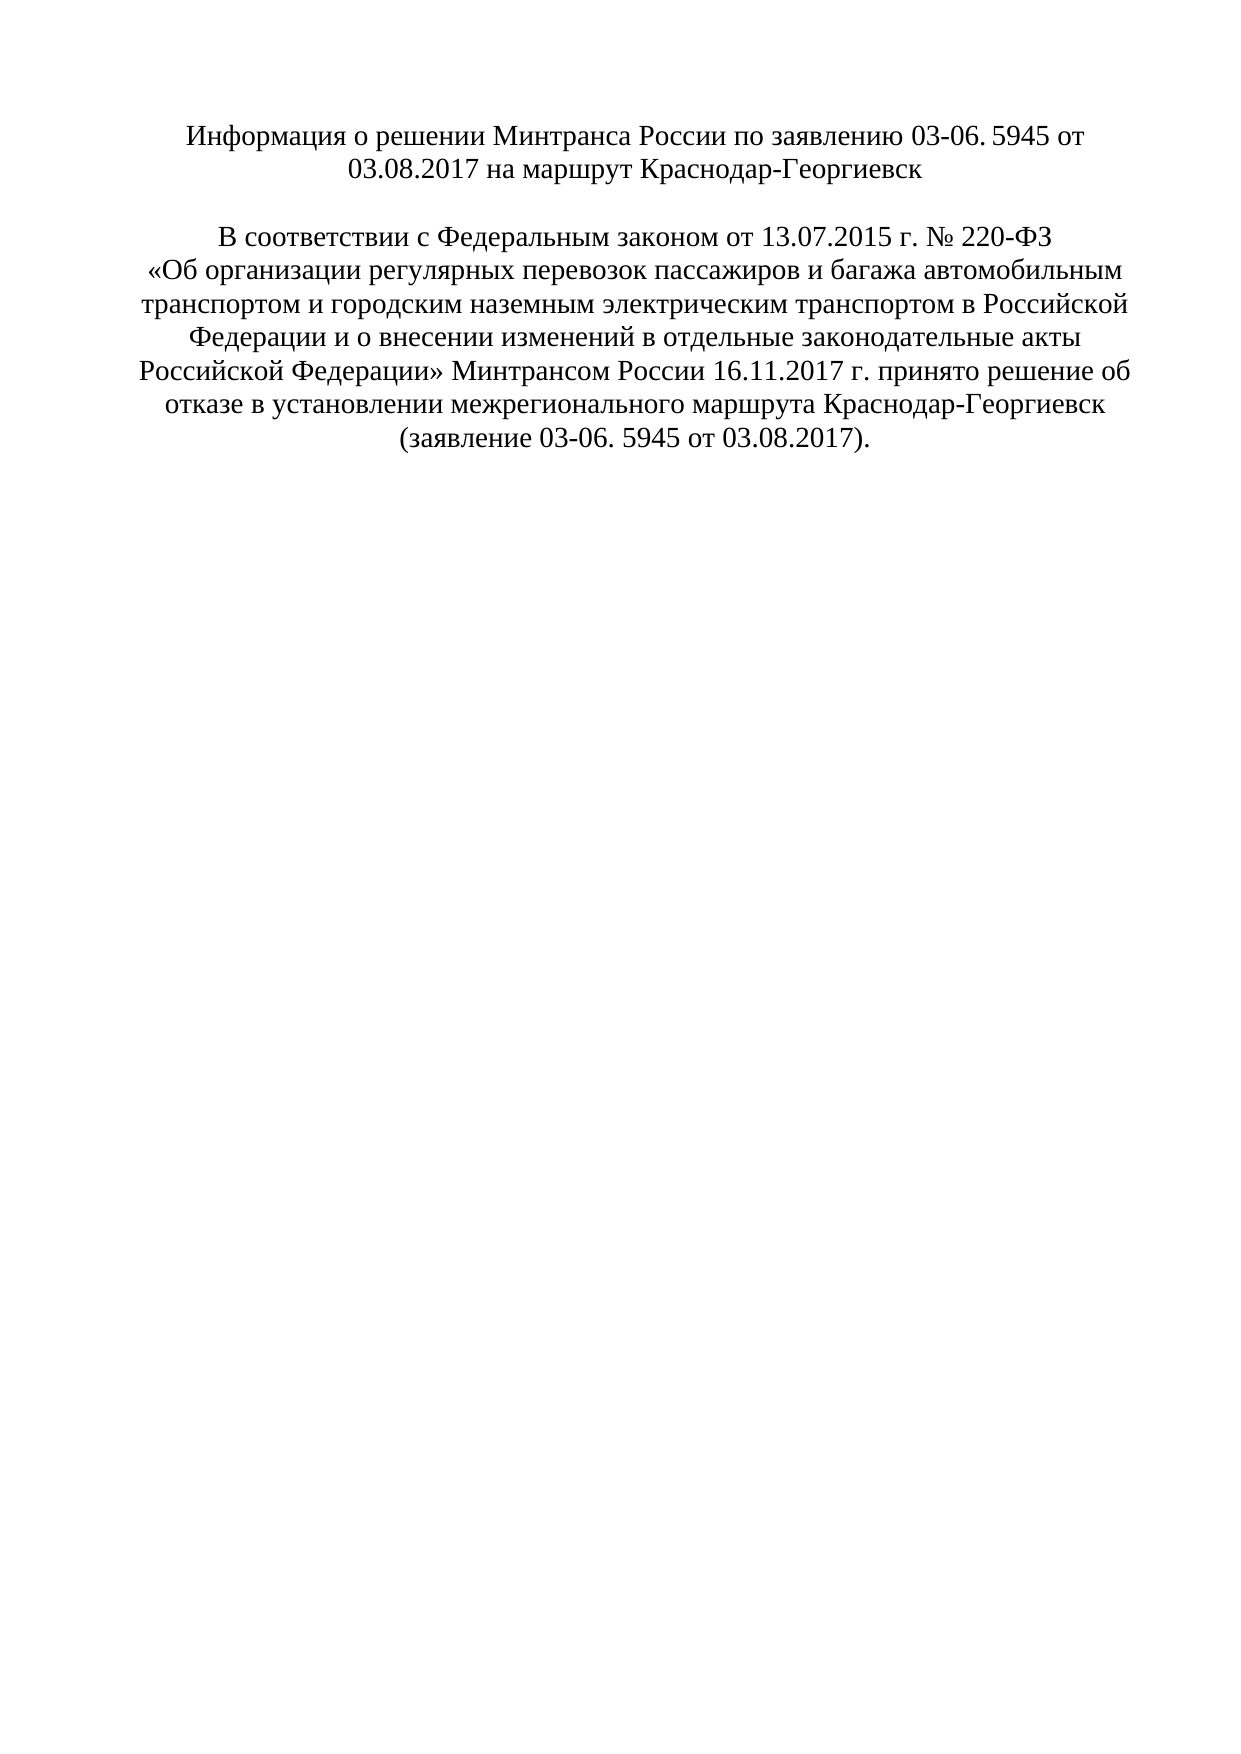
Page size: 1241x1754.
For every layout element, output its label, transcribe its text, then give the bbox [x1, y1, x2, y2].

text Информация о решении Минтранса России по заявлению 03-06. 5945 от 03.08.2017 на маршрут Краснодар-Георгиевск [118, 118, 1152, 185]
text В соответствии с Федеральным законом от 13.07.2015 г. № 220-ФЗ «Об организации регулярных перевозок пассажиров и багажа автомобильным транспортом и городским наземным электрическим транспортом в Российской Федерации и о внесении изменений в отдельные законодательные акты Российской Федерации» Минтрансом России 16.11.2017 г. принято решение об отказе в установлении межрегионального маршрута Краснодар-Георгиевск (заявление 03-06. 5945 от 03.08.2017). [118, 219, 1152, 453]
